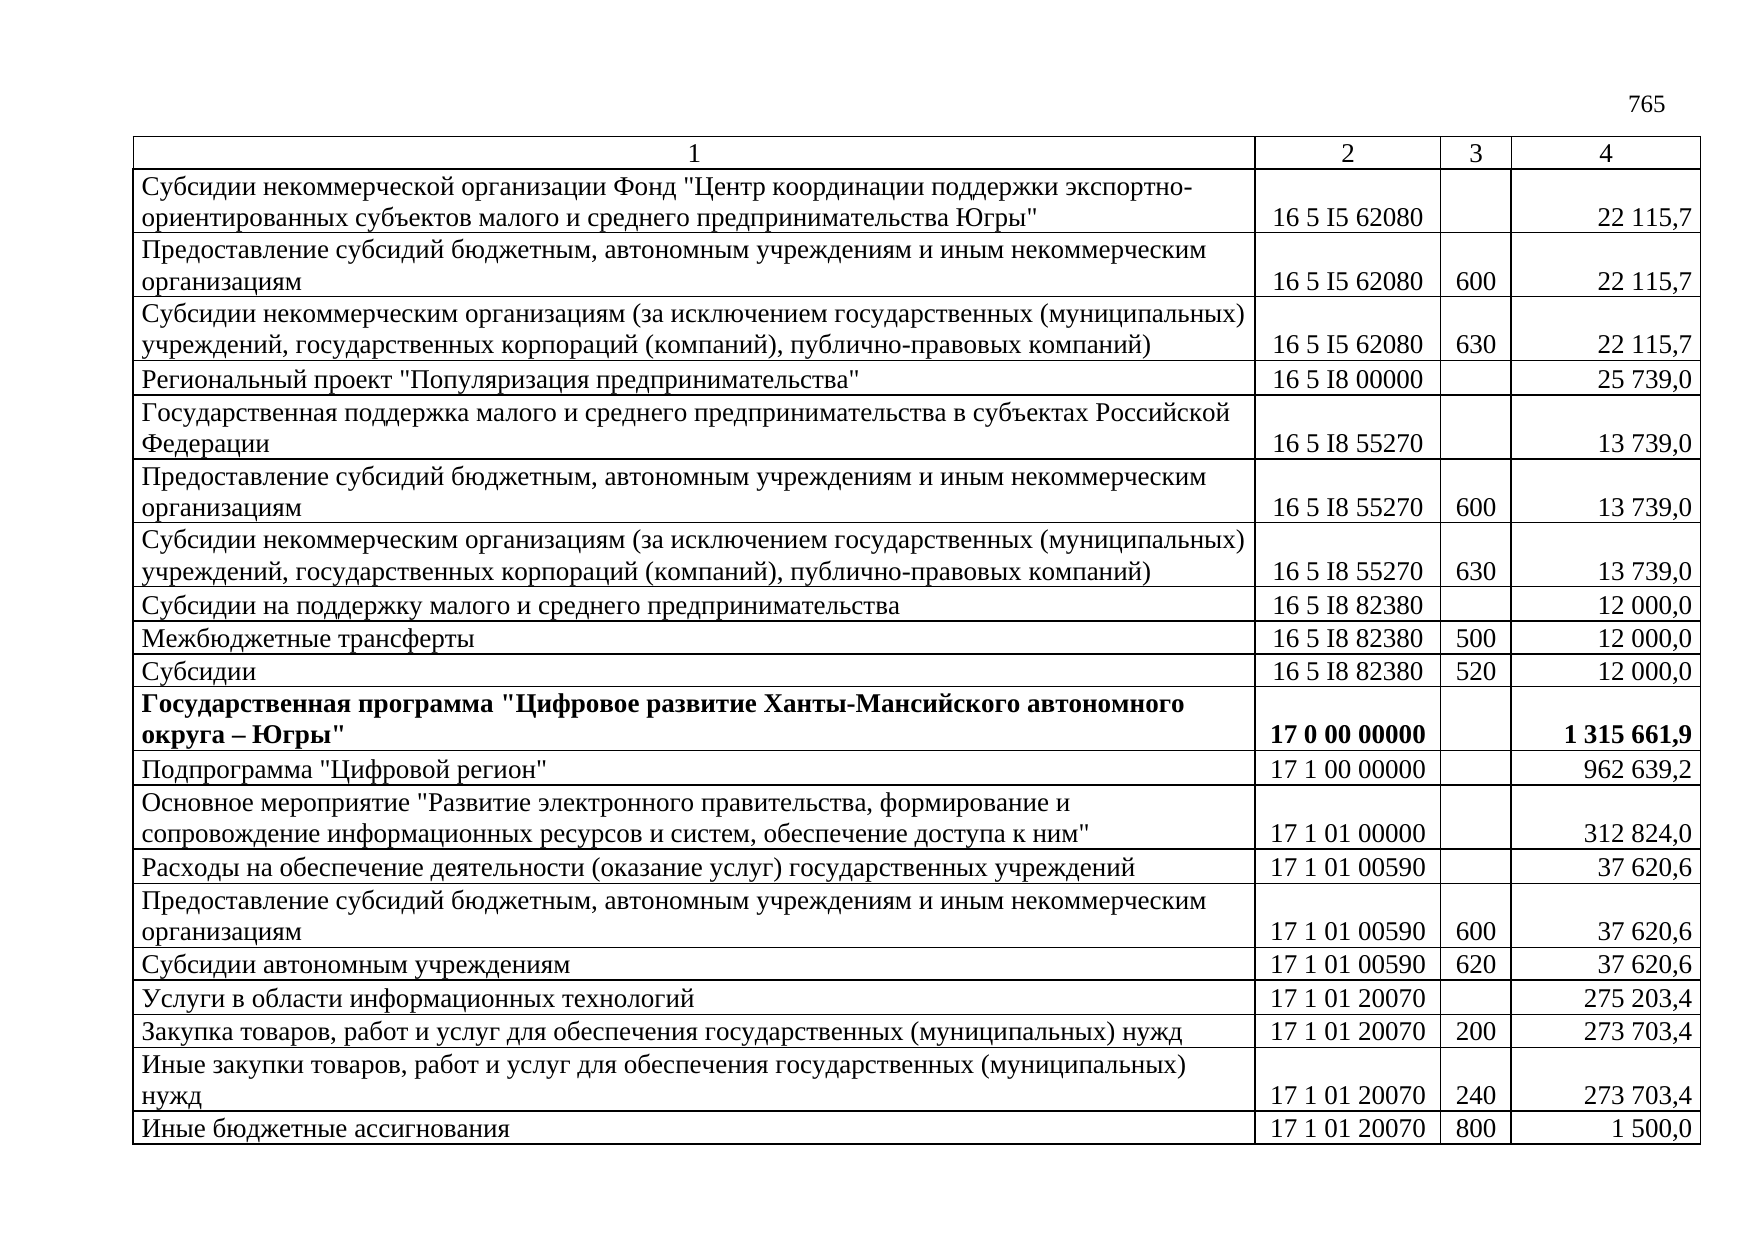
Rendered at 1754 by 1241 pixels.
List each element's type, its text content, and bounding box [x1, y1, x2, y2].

table_header 1 [134, 137, 1254, 168]
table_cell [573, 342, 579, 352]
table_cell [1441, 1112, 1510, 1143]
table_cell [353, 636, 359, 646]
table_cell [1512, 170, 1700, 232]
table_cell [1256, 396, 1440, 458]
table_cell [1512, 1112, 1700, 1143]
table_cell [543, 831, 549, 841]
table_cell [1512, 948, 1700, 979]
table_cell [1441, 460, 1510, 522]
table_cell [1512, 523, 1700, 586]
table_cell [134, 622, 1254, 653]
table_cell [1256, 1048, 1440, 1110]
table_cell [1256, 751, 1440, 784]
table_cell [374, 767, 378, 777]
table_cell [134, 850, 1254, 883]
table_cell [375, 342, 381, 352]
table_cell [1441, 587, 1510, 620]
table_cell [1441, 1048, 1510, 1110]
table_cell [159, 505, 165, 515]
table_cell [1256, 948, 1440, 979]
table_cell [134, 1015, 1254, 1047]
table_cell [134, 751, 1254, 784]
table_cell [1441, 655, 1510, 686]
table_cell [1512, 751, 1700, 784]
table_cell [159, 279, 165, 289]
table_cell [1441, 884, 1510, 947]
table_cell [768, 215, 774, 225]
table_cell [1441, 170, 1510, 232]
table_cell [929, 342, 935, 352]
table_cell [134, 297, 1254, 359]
table_header 2 [1256, 137, 1440, 168]
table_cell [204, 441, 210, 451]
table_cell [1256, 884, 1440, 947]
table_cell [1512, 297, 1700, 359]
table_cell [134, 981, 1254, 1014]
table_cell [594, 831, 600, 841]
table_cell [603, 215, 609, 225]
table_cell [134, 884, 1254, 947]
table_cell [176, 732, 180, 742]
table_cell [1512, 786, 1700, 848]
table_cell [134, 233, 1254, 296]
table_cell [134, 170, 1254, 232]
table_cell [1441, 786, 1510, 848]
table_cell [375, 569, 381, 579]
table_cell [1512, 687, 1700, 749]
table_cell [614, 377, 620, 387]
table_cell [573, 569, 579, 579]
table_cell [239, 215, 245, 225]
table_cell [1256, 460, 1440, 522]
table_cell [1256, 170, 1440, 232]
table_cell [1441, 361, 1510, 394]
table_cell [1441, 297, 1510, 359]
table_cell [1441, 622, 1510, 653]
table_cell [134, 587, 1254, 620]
table_header 3 [1441, 137, 1511, 168]
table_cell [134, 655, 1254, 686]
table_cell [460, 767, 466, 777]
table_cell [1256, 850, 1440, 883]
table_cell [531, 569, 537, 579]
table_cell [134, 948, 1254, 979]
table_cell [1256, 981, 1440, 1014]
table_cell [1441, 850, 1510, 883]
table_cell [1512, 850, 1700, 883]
table_header 4 [1512, 137, 1700, 168]
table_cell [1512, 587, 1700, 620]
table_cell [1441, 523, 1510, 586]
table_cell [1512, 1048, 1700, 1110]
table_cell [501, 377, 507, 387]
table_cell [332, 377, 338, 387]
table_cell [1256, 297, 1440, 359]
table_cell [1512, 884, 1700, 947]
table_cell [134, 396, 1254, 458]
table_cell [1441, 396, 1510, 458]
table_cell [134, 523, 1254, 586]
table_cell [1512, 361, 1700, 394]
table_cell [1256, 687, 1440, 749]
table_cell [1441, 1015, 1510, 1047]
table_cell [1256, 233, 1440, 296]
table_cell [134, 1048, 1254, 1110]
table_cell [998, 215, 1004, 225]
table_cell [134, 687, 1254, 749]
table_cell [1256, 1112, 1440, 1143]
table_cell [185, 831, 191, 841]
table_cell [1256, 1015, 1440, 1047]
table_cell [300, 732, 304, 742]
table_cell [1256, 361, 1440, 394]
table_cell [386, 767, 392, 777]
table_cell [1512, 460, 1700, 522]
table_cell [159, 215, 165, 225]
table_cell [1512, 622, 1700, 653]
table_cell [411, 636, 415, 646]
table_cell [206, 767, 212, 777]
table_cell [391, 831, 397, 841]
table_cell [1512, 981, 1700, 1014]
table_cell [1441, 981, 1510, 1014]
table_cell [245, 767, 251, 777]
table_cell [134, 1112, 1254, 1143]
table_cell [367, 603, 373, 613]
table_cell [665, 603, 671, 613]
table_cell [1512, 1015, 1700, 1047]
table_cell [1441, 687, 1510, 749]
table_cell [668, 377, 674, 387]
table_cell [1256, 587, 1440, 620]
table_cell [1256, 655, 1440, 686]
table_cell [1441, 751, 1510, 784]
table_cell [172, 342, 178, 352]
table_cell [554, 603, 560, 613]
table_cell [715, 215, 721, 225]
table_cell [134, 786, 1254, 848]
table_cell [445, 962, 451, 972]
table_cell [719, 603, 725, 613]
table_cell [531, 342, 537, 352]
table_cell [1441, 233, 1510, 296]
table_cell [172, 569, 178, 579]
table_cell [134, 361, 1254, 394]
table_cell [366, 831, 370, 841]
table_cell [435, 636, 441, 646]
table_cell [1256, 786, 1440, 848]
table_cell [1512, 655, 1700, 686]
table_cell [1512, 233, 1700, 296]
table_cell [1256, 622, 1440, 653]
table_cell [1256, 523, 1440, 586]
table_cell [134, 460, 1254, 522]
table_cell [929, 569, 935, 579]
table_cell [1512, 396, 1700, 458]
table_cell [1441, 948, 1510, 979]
